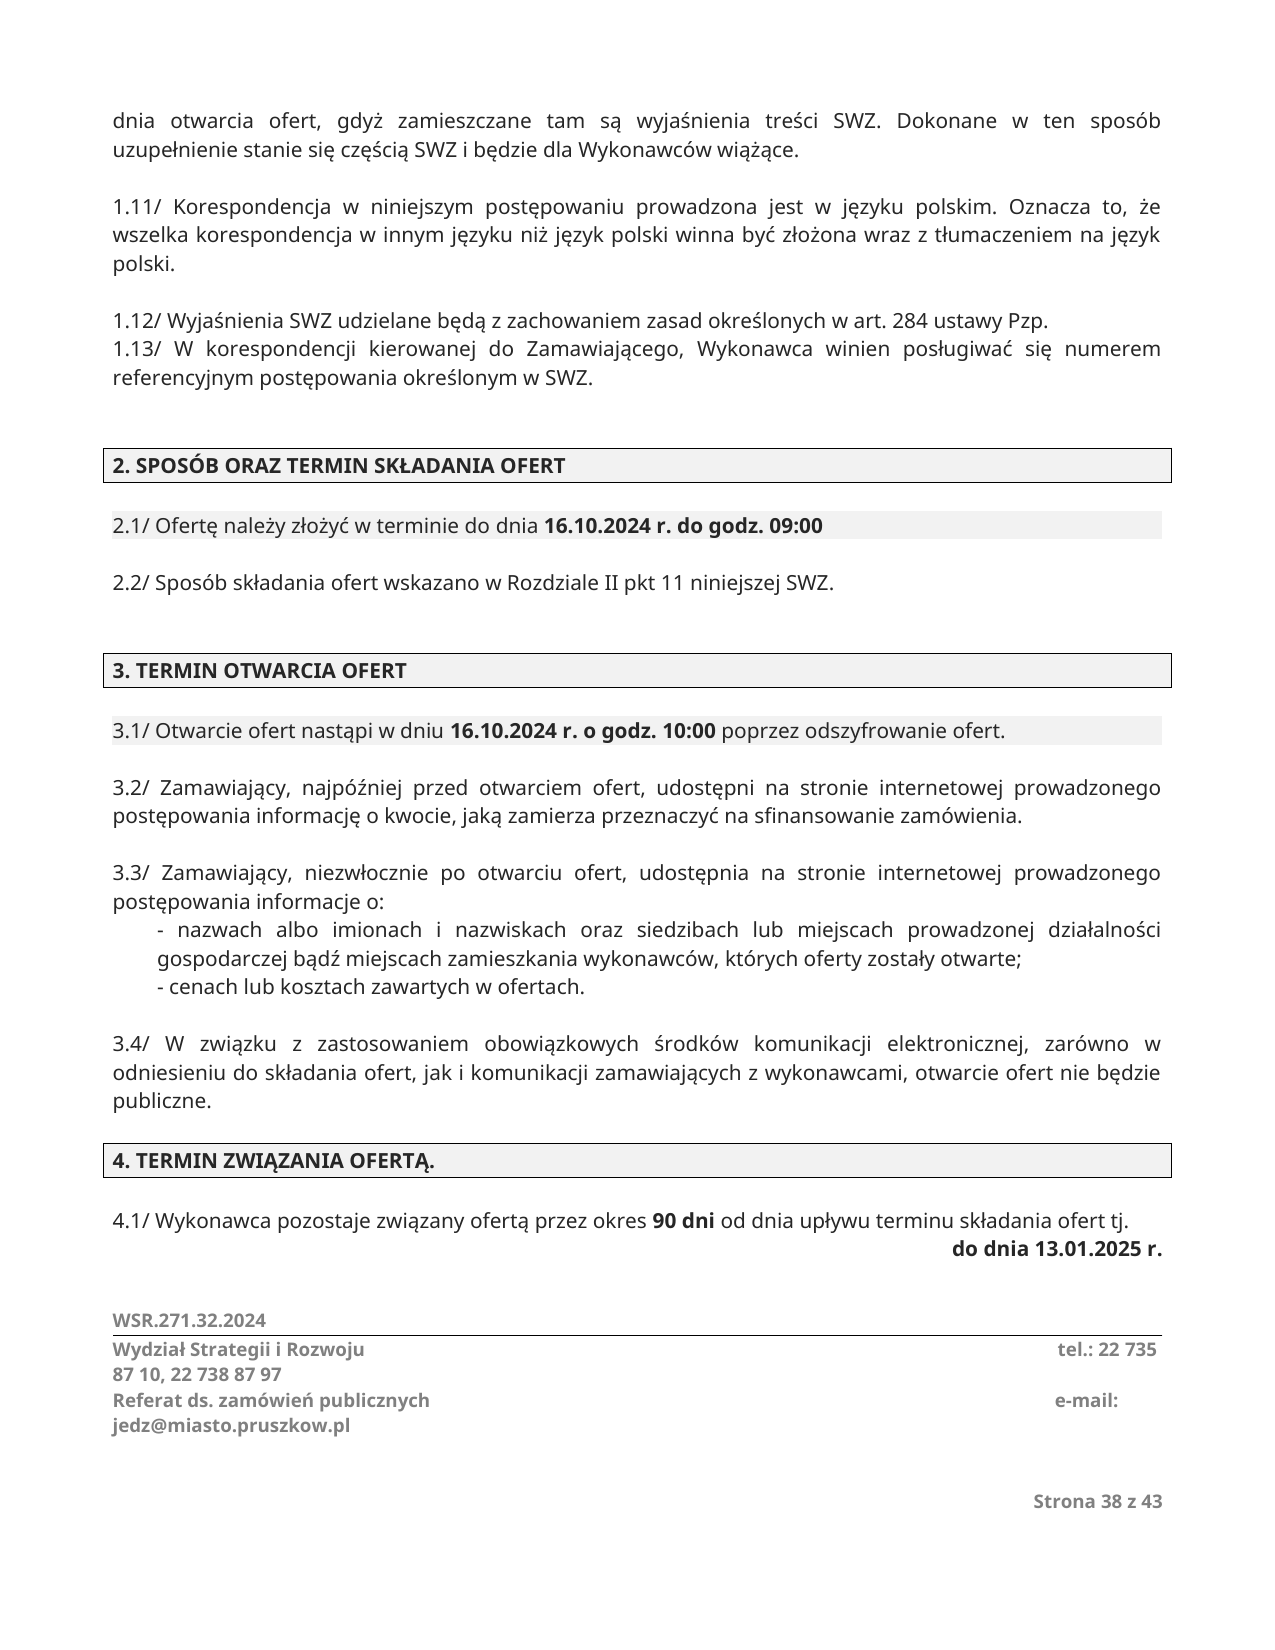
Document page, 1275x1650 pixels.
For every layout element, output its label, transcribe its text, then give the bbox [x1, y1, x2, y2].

text 1.11/ Korespondencja w niniejszym postępowaniu prowadzona jest w języku polskim. Oznacza to, że wszelka korespondencja w innym języku niż język polski winna być złożona wraz z tłumaczeniem na język polski. [112, 192, 1162, 277]
text 2.1/ Ofertę należy złożyć w terminie do dnia 16.10.2024 r. do godz. 09:00 [112, 511, 1162, 539]
text 1.12/ Wyjaśnienia SWZ udzielane będą z zachowaniem zasad określonych w art. 284 ustawy Pzp. [112, 306, 1162, 334]
text do dnia 13.01.2025 r. [112, 1234, 1162, 1263]
text 2.2/ Sposób składania ofert wskazano w Rozdziale II pkt 11 niniejszej SWZ. [112, 568, 1162, 596]
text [112, 107, 1162, 163]
text 3.1/ Otwarcie ofert nastąpi w dniu 16.10.2024 r. o godz. 10:00 poprzez odszyfrowanie ofert. [112, 716, 1162, 745]
text 4. TERMIN ZWIĄZANIA OFERTĄ. [104, 1144, 1171, 1177]
text 4.1/ Wykonawca pozostaje związany ofertą przez okres 90 dni od dnia upływu terminu składania ofert tj. [112, 1206, 1162, 1234]
text 1.13/ W korespondencji kierowanej do Zamawiającego, Wykonawca winien posługiwać się numerem referencyjnym postępowania określonym w SWZ. [112, 334, 1162, 391]
text 3.3/ Zamawiający, niezwłocznie po otwarciu ofert, udostępnia na stronie internetowej prowadzonego postępowania informacje o: [112, 858, 1162, 915]
text 2. SPOSÓB ORAZ TERMIN SKŁADANIA OFERT [104, 449, 1171, 482]
text 3.4/ W związku z zastosowaniem obowiązkowych środków komunikacji elektronicznej, zarówno w odniesieniu do składania ofert, jak i komunikacji zamawiających z wykonawcami, otwarcie ofert nie będzie publiczne. [112, 1029, 1162, 1114]
text - nazwach albo imionach i nazwiskach oraz siedzibach lub miejscach prowadzonej działalności gospodarczej bądź miejscach zamieszkania wykonawców, których oferty zostały otwarte; [157, 915, 1162, 972]
text 3.2/ Zamawiający, najpóźniej przed otwarciem ofert, udostępni na stronie internetowej prowadzonego postępowania informację o kwocie, jaką zamierza przeznaczyć na sfinansowanie zamówienia. [112, 773, 1162, 830]
text - cenach lub kosztach zawartych w ofertach. [157, 972, 1162, 1001]
text 3. TERMIN OTWARCIA OFERT [104, 654, 1171, 687]
